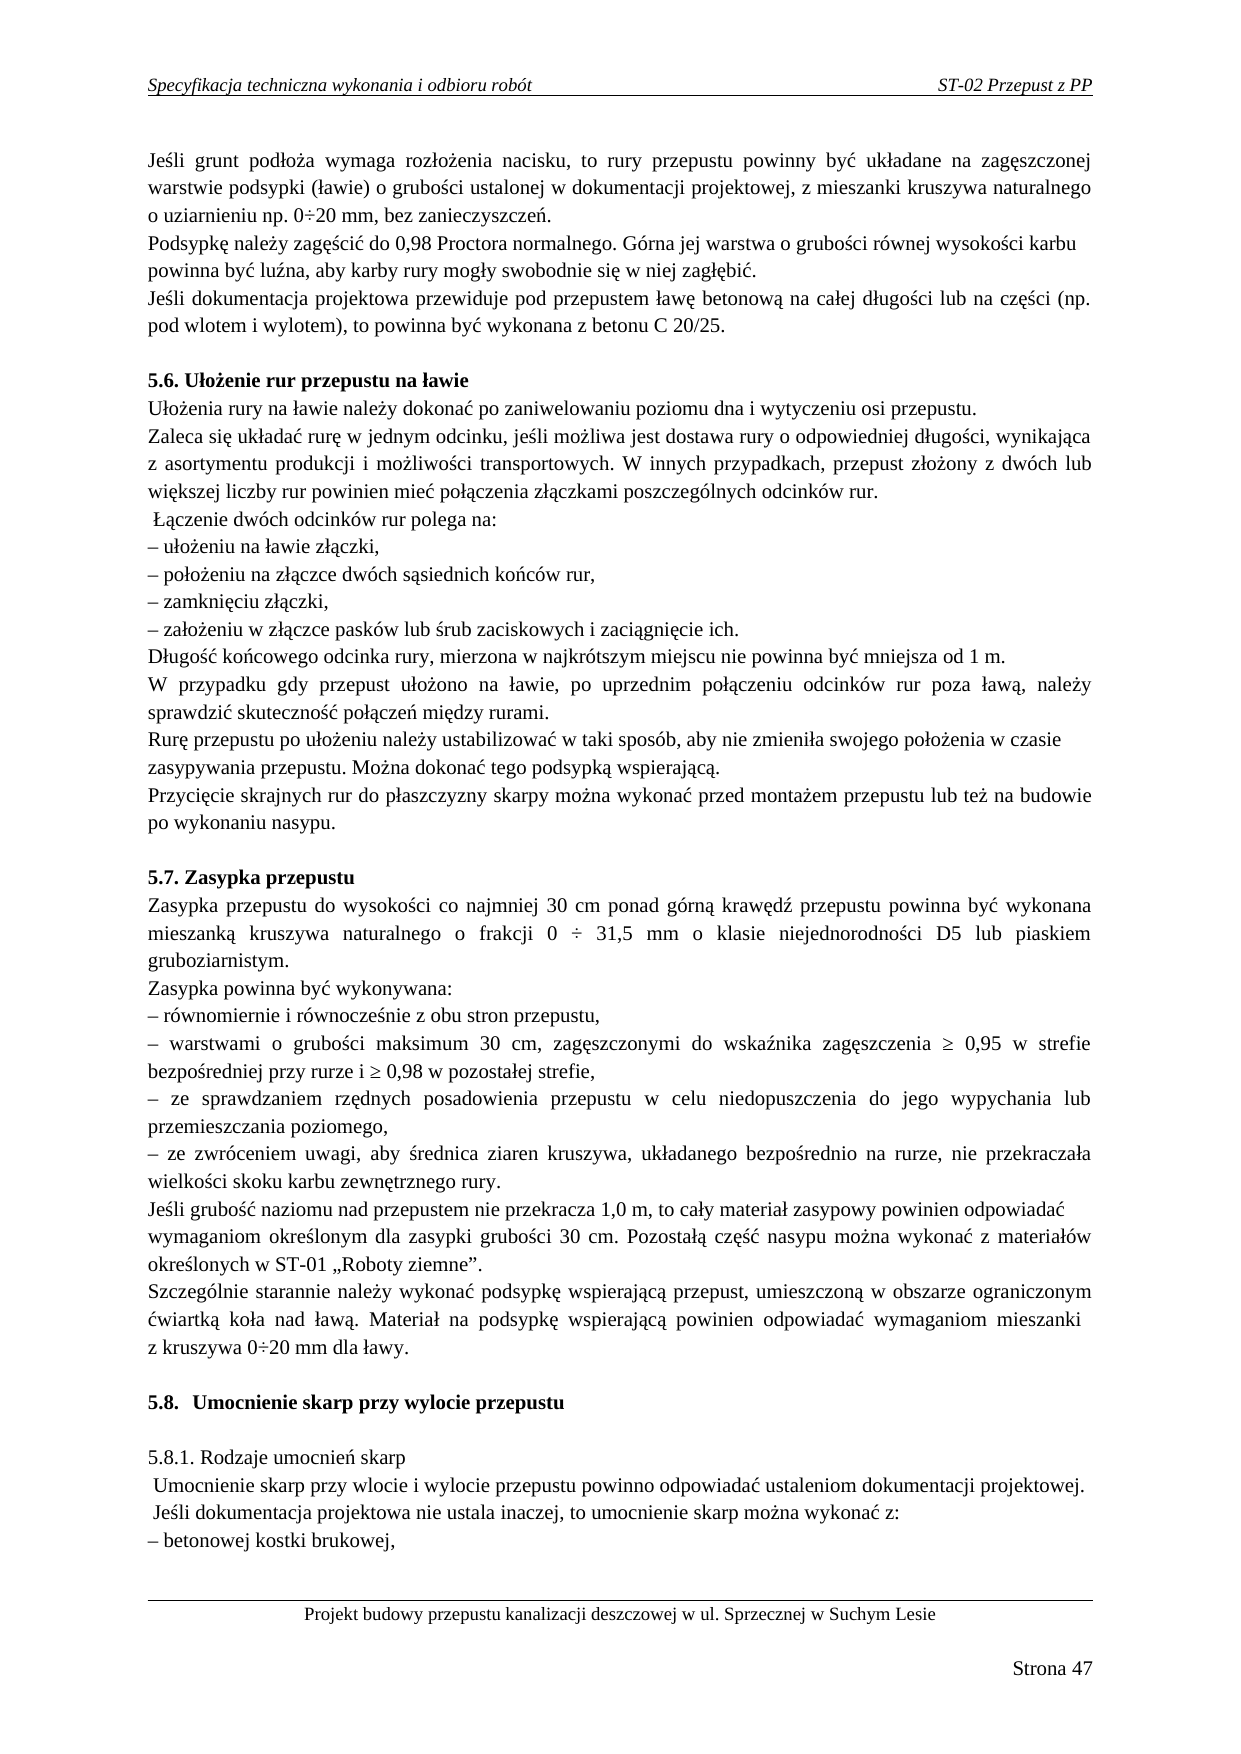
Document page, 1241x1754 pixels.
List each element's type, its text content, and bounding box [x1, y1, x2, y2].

list Umocnienie skarp przy wylocie przepustu [148, 1390, 1093, 1414]
text zasypywania przepustu. Można dokonać tego podsypką wspierającą. [148, 755, 1093, 779]
text Szczególnie starannie należy wykonać podsypkę wspierającą przepust, umieszczoną w obszarze ograniczonym ćwiartką koła nad ławą. Materiał na podsypkę wspierającą powinien odpowiadać wymaganiom mieszanki z kruszywa 0÷20 mm dla ławy. [148, 1279, 1093, 1359]
text – równomiernie i równocześnie z obu stron przepustu, [148, 1003, 1093, 1027]
text 5.7. Zasypka przepustu [148, 865, 1093, 889]
text – założeniu w złączce pasków lub śrub zaciskowych i zaciągnięcie ich. [148, 617, 1093, 641]
text Przycięcie skrajnych rur do płaszczyzny skarpy można wykonać przed montażem przepustu lub też na budowie po wykonaniu nasypu. [148, 782, 1093, 834]
text Jeśli dokumentacja projektowa przewiduje pod przepustem ławę betonową na całej długości lub na części (np. pod wlotem i wylotem), to powinna być wykonana z betonu C 20/25. [148, 286, 1093, 337]
text Zasypka powinna być wykonywana: [148, 976, 1093, 1000]
text W przypadku gdy przepust ułożono na ławie, po uprzednim połączeniu odcinków rur poza ławą, należy sprawdzić skuteczność połączeń między rurami. [148, 672, 1093, 724]
text 5.6. Ułożenie rur przepustu na ławie [148, 368, 1093, 392]
text – ze sprawdzaniem rzędnych posadowienia przepustu w celu niedopuszczenia do jego wypychania lub przemieszczania poziomego, [148, 1086, 1093, 1138]
text Rurę przepustu po ułożeniu należy ustabilizować w taki sposób, aby nie zmieniła swojego położenia w czasie [148, 727, 1093, 751]
text Łączenie dwóch odcinków rur polega na: [148, 506, 1093, 531]
text wymaganiom określonym dla zasypki grubości 30 cm. Pozostałą część nasypu można wykonać z materiałów określonych w ST-01 „Roboty ziemne”. [148, 1224, 1093, 1276]
text – zamknięciu złączki, [148, 589, 1093, 613]
text Długość końcowego odcinka rury, mierzona w najkrótszym miejscu nie powinna być mniejsza od 1 m. [148, 644, 1093, 668]
text – warstwami o grubości maksimum 30 cm, zagęszczonymi do wskaźnika zagęszczenia ≥ 0,95 w strefie bezpośredniej przy rurze i ≥ 0,98 w pozostałej strefie, [148, 1031, 1093, 1083]
text Jeśli grubość naziomu nad przepustem nie przekracza 1,0 m, to cały materiał zasypowy powinien odpowiadać [148, 1197, 1093, 1221]
text Jeśli dokumentacja projektowa nie ustala inaczej, to umocnienie skarp można wykonać z: [148, 1500, 1093, 1524]
text Umocnienie skarp przy wlocie i wylocie przepustu powinno odpowiadać ustaleniom dokumentacji projektowej. [148, 1473, 1093, 1497]
text Zaleca się układać rurę w jednym odcinku, jeśli możliwa jest dostawa rury o odpowiedniej długości, wynikająca z asortymentu produkcji i możliwości transportowych. W innych przypadkach, przepust złożony z dwóch lub większej liczby rur powinien mieć połączenia złączkami poszczególnych odcinków rur. [148, 424, 1093, 503]
text – ułożeniu na ławie złączki, [148, 534, 1093, 558]
text – położeniu na złączce dwóch sąsiednich końców rur, [148, 562, 1093, 586]
text powinna być luźna, aby karby rury mogły swobodnie się w niej zagłębić. [148, 258, 1093, 282]
text – ze zwróceniem uwagi, aby średnica ziaren kruszywa, układanego bezpośrednio na rurze, nie przekraczała wielkości skoku karbu zewnętrznego rury. [148, 1141, 1093, 1193]
text Zasypka przepustu do wysokości co najmniej 30 cm ponad górną krawędź przepustu powinna być wykonana mieszanką kruszywa naturalnego o frakcji 0 ÷ 31,5 mm o klasie niejednorodności D5 lub piaskiem gruboziarnistym. [148, 893, 1093, 972]
text Ułożenia rury na ławie należy dokonać po zaniwelowaniu poziomu dna i wytyczeniu osi przepustu. [148, 396, 1093, 420]
text 5.8.1. Rodzaje umocnień skarp [148, 1445, 1093, 1469]
text Jeśli grunt podłoża wymaga rozłożenia nacisku, to rury przepustu powinny być układane na zagęszczonej warstwie podsypki (ławie) o grubości ustalonej w dokumentacji projektowej, z mieszanki kruszywa naturalnego o uziarnieniu np. 0÷20 mm, bez zanieczyszczeń. [148, 148, 1093, 227]
text Podsypkę należy zagęścić do 0,98 Proctora normalnego. Górna jej warstwa o grubości równej wysokości karbu [148, 230, 1093, 254]
text – betonowej kostki brukowej, [148, 1528, 1093, 1552]
